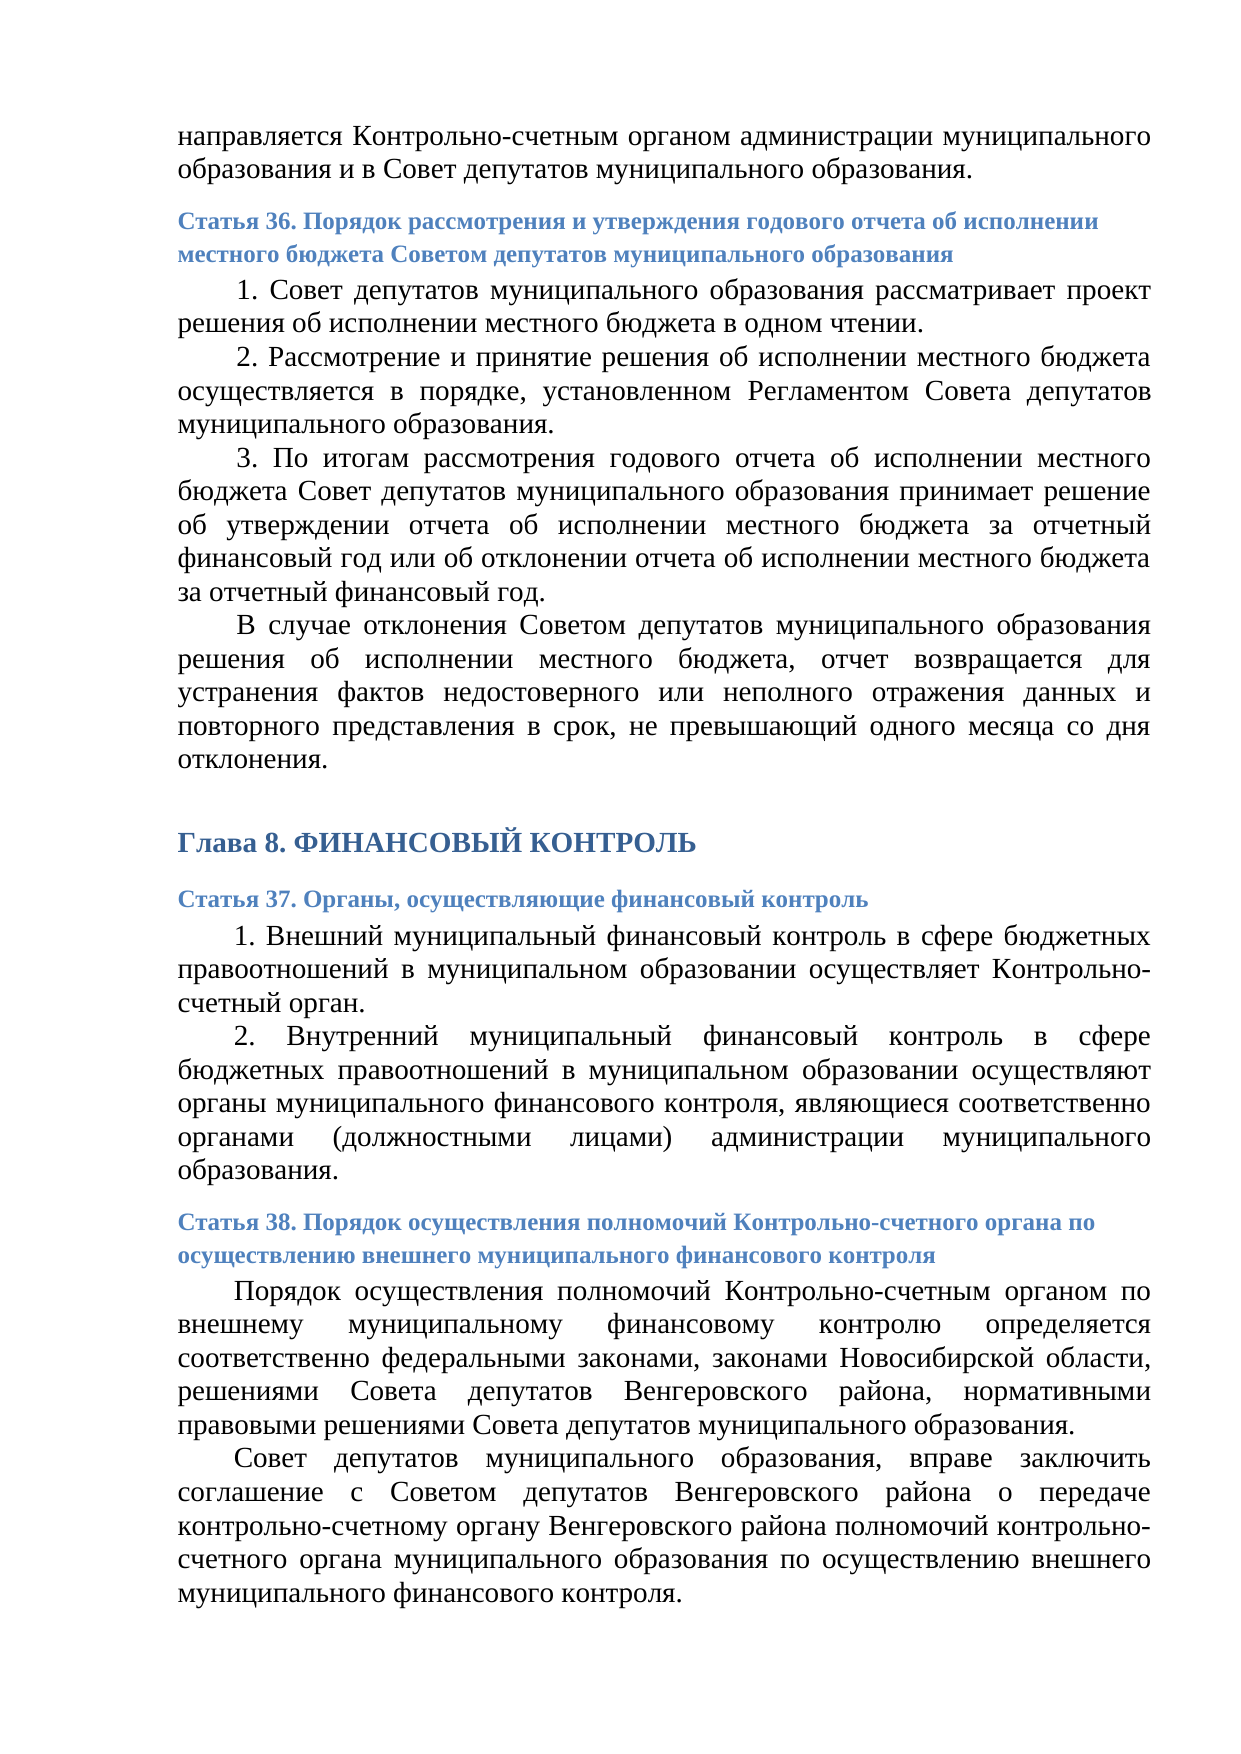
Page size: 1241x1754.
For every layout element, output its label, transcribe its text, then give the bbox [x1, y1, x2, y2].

text Порядок осуществления полномочий Контрольно-счетным органом по внешнему муниципальному финансовому контролю определяется соответственно федеральными законами, законами Новосибирской области, решениями Совета депутатов Венгеровского района, нормативными правовыми решениями Совета депутатов муниципального образования. [177, 1273, 1152, 1441]
text Совет депутатов муниципального образования, вправе заключить соглашение с Советом депутатов Венгеровского района о передаче контрольно-счетному органу Венгеровского района полномочий контрольно-счетного органа муниципального образования по осуществлению внешнего муниципального финансового контроля. [177, 1441, 1152, 1608]
text 3. По итогам рассмотрения годового отчета об исполнении местного бюджета Совет депутатов муниципального образования принимает решение об утверждении отчета об исполнении местного бюджета за отчетный финансовый год или об отклонении отчета об исполнении местного бюджета за отчетный финансовый год. [177, 440, 1152, 607]
text 2. Рассмотрение и принятие решения об исполнении местного бюджета осуществляется в порядке, установленном Регламентом Совета депутатов муниципального образования. [177, 339, 1152, 440]
text 1. Совет депутатов муниципального образования рассматривает проект решения об исполнении местного бюджета в одном чтении. [177, 272, 1152, 339]
text 2. Внутренний муниципальный финансовый контроль в сфере бюджетных правоотношений в муниципальном образовании осуществляют органы муниципального финансового контроля, являющиеся соответственно органами (должностными лицами) администрации муниципального образования. [177, 1018, 1152, 1186]
text В случае отклонения Советом депутатов муниципального образования решения об исполнении местного бюджета, отчет возвращается для устранения фактов недостоверного или неполного отражения данных и повторного представления в срок, не превышающий одного месяца со дня отклонения. [177, 607, 1152, 775]
subtitle Статья 38. Порядок осуществления полномочий Контрольно-счетного органа по осуществлению внешнего муниципального финансового контроля [177, 1207, 1152, 1268]
text 1. Внешний муниципальный финансовый контроль в сфере бюджетных правоотношений в муниципальном образовании осуществляет Контрольно-счетный орган. [177, 918, 1152, 1018]
subtitle Статья 37. Органы, осуществляющие финансовый контроль [177, 884, 1152, 913]
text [177, 118, 1152, 185]
subtitle Статья 36. Порядок рассмотрения и утверждения годового отчета об исполнении местного бюджета Советом депутатов муниципального образования [177, 206, 1152, 268]
subtitle Глава 8. ФИНАНСОВЫЙ КОНТРОЛЬ [177, 825, 1152, 859]
